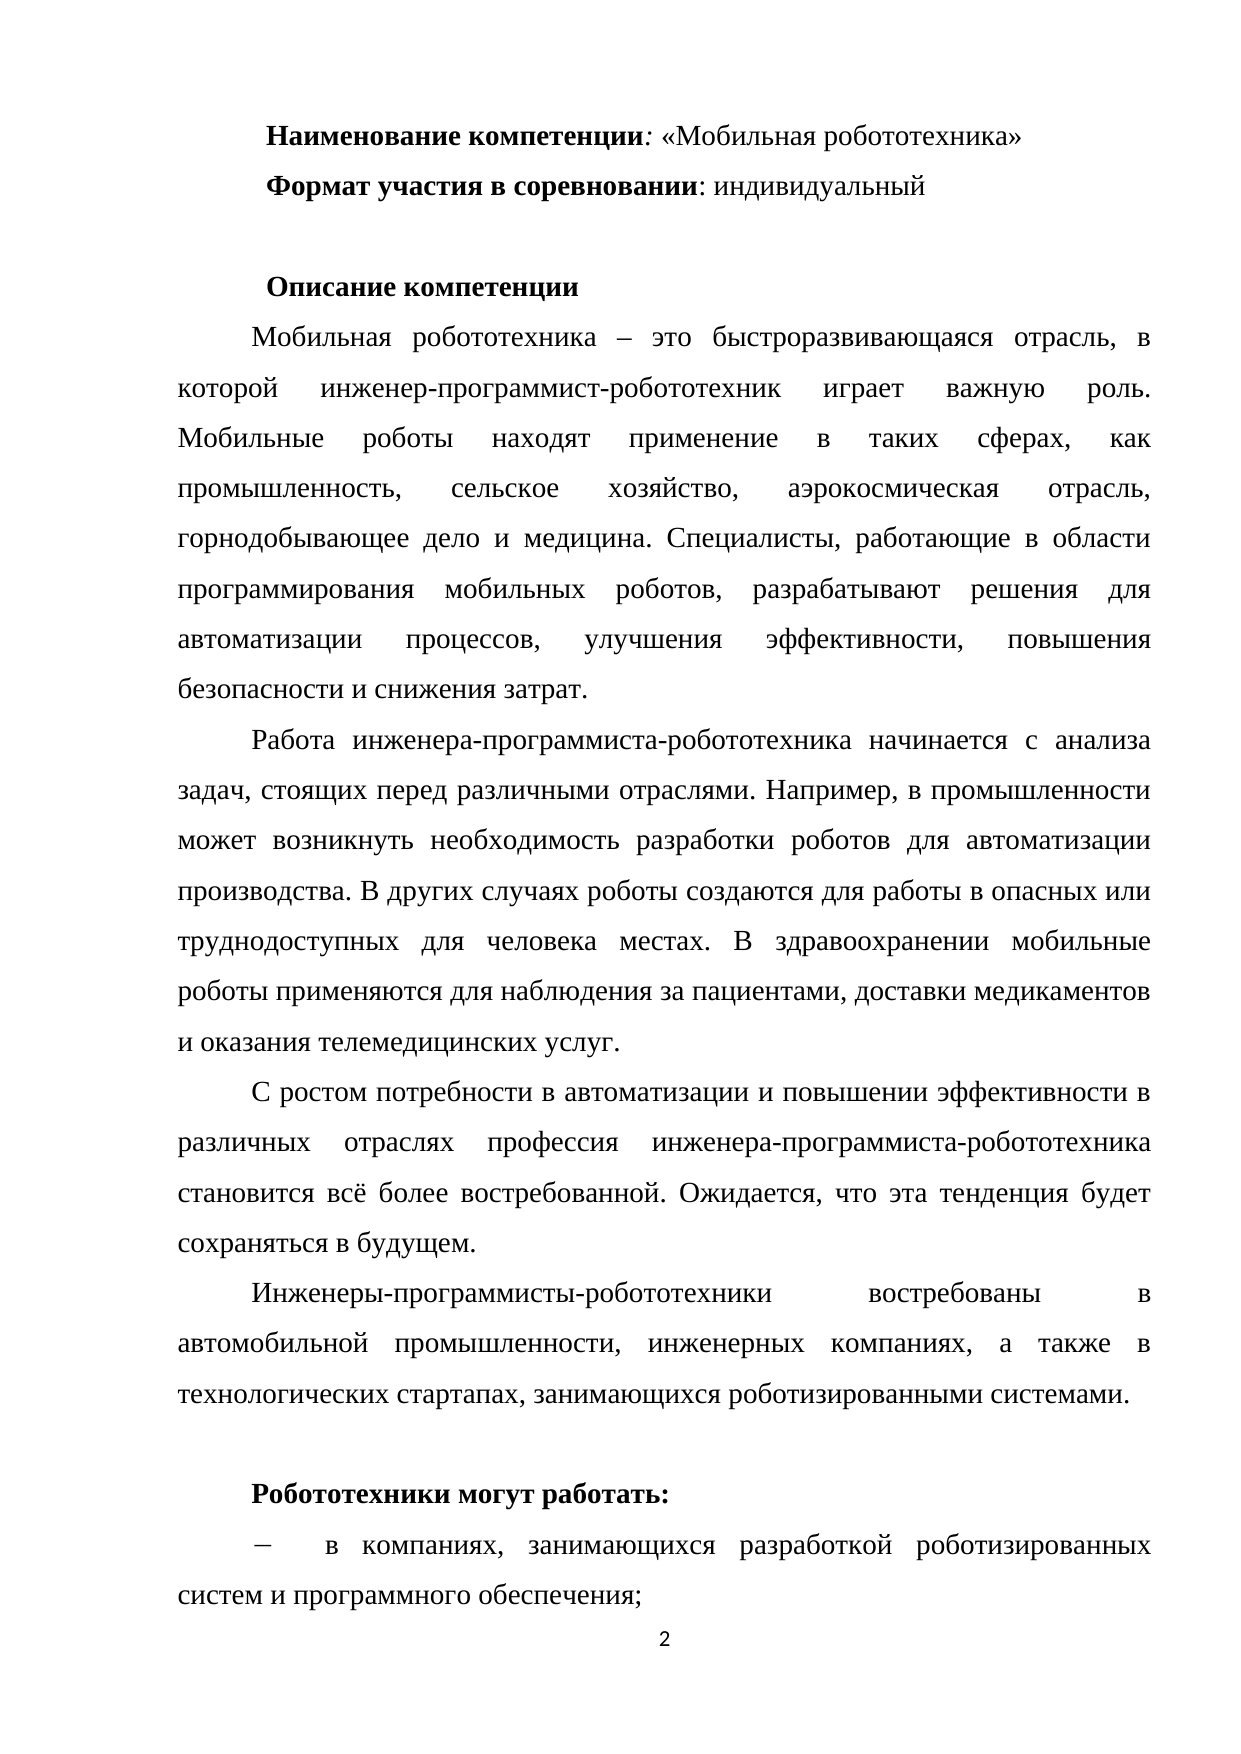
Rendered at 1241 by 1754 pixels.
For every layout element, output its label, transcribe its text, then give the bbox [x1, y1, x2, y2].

text Описание компетенции [177, 269, 1152, 303]
text С ростом потребности в автоматизации и повышении эффективности в различных отраслях профессия инженера-программиста-робототехника становится всё более востребованной. Ожидается, что эта тенденция будет сохраняться в будущем. [177, 1074, 1152, 1258]
text Работа инженера-программиста-робототехника начинается с анализа задач, стоящих перед различными отраслями. Например, в промышленности может возникнуть необходимость разработки роботов для автоматизации производства. В других случаях роботы создаются для работы в опасных или труднодоступных для человека местах. В здравоохранении мобильные роботы применяются для наблюдения за пациентами, доставки медикаментов и оказания телемедицинских услуг. [177, 722, 1152, 1057]
text Формат участия в соревновании: индивидуальный [177, 168, 1152, 202]
text Наименование компетенции: «Мобильная робототехника» [177, 118, 1152, 152]
text Инженеры-программисты-робототехники востребованы в автомобильной промышленности, инженерных компаниях, а также в технологических стартапах, занимающихся роботизированными системами. [177, 1275, 1152, 1409]
text Робототехники могут работать: [177, 1477, 1152, 1510]
text Мобильная робототехника – это быстроразвивающаяся отрасль, в которой инженер-программист-робототехник играет важную роль. Мобильные роботы находят применение в таких сферах, как промышленность, сельское хозяйство, аэрокосмическая отрасль, горнодобывающее дело и медицина. Специалисты, работающие в области программирования мобильных роботов, разрабатывают решения для автоматизации процессов, улучшения эффективности, повышения безопасности и снижения затрат. [177, 319, 1152, 705]
list в компаниях, занимающихся разработкой роботизированных систем и программного обеспечения; [177, 1527, 1152, 1611]
